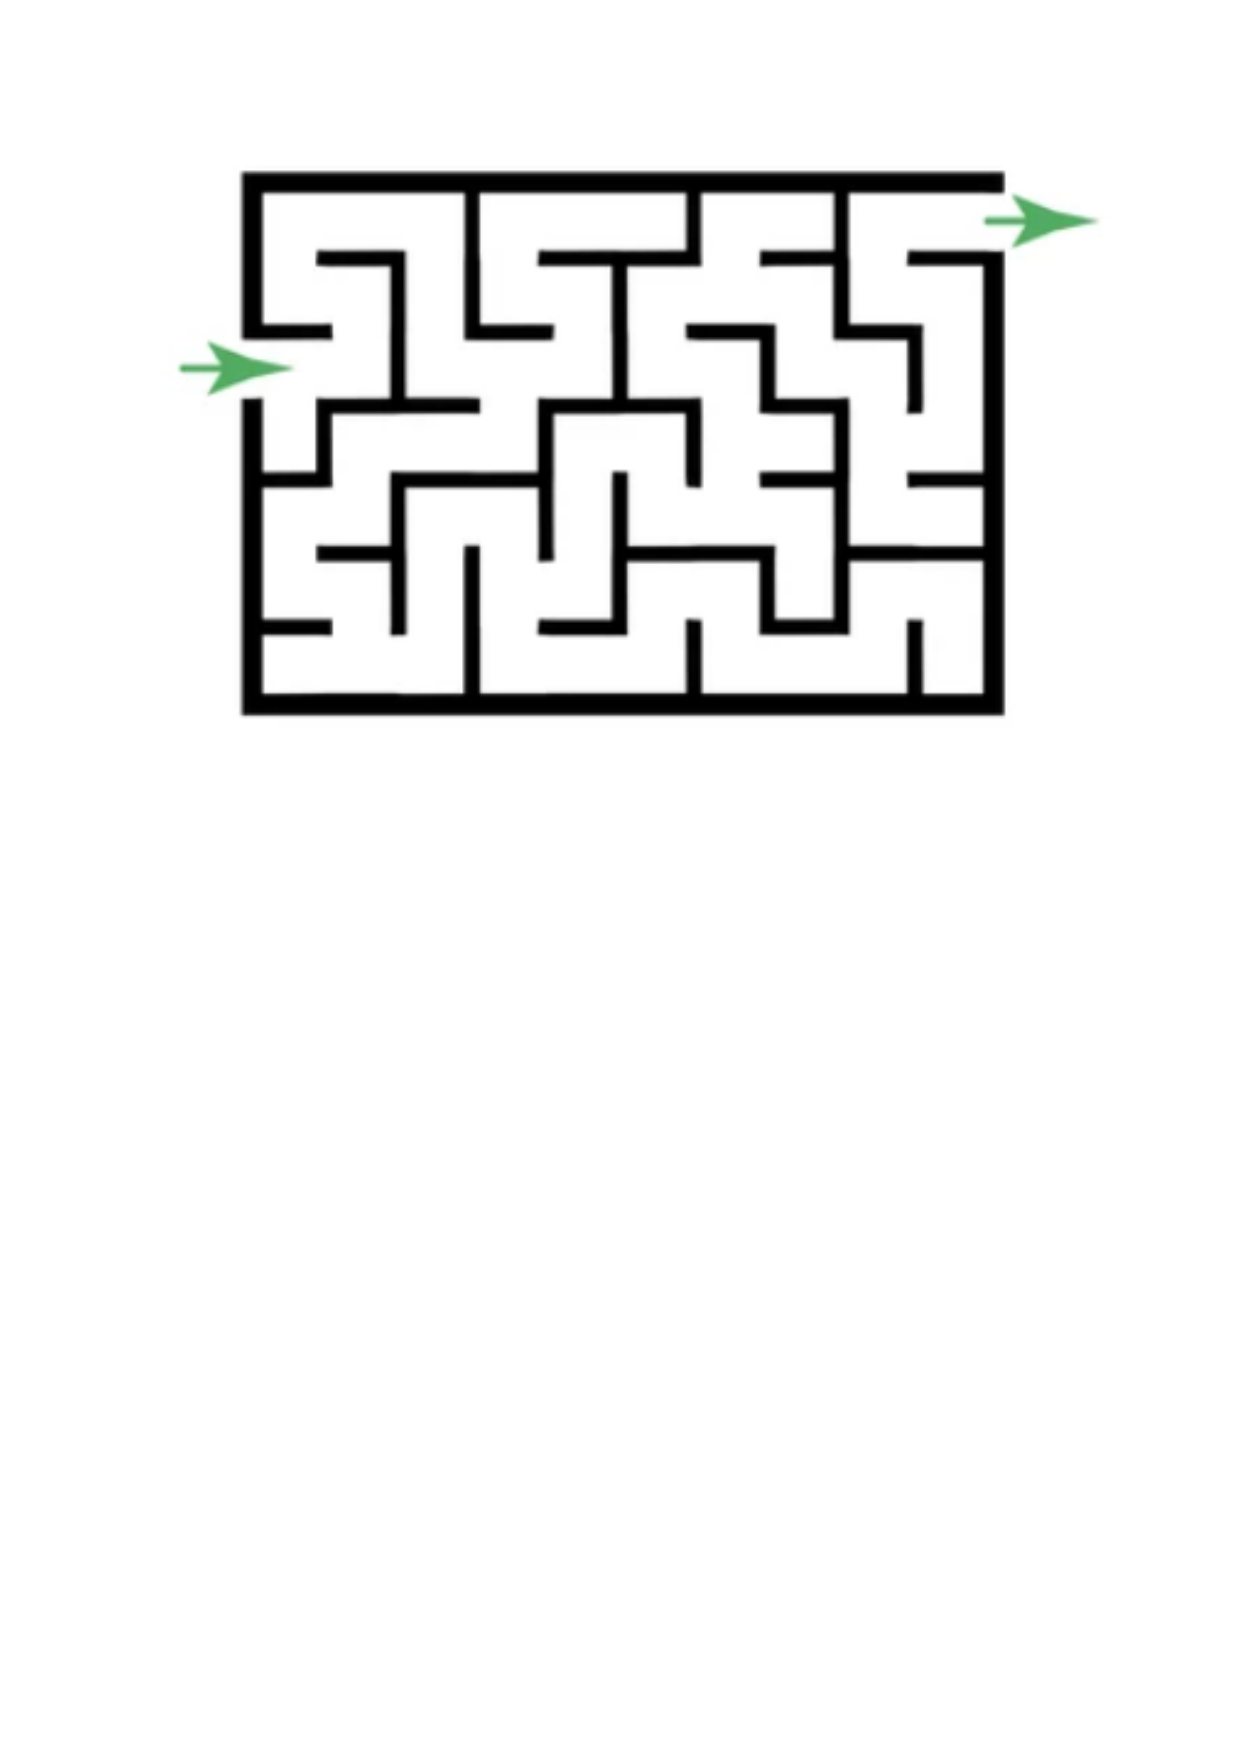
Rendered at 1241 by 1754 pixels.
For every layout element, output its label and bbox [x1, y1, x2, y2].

picture [147, 147, 1126, 753]
